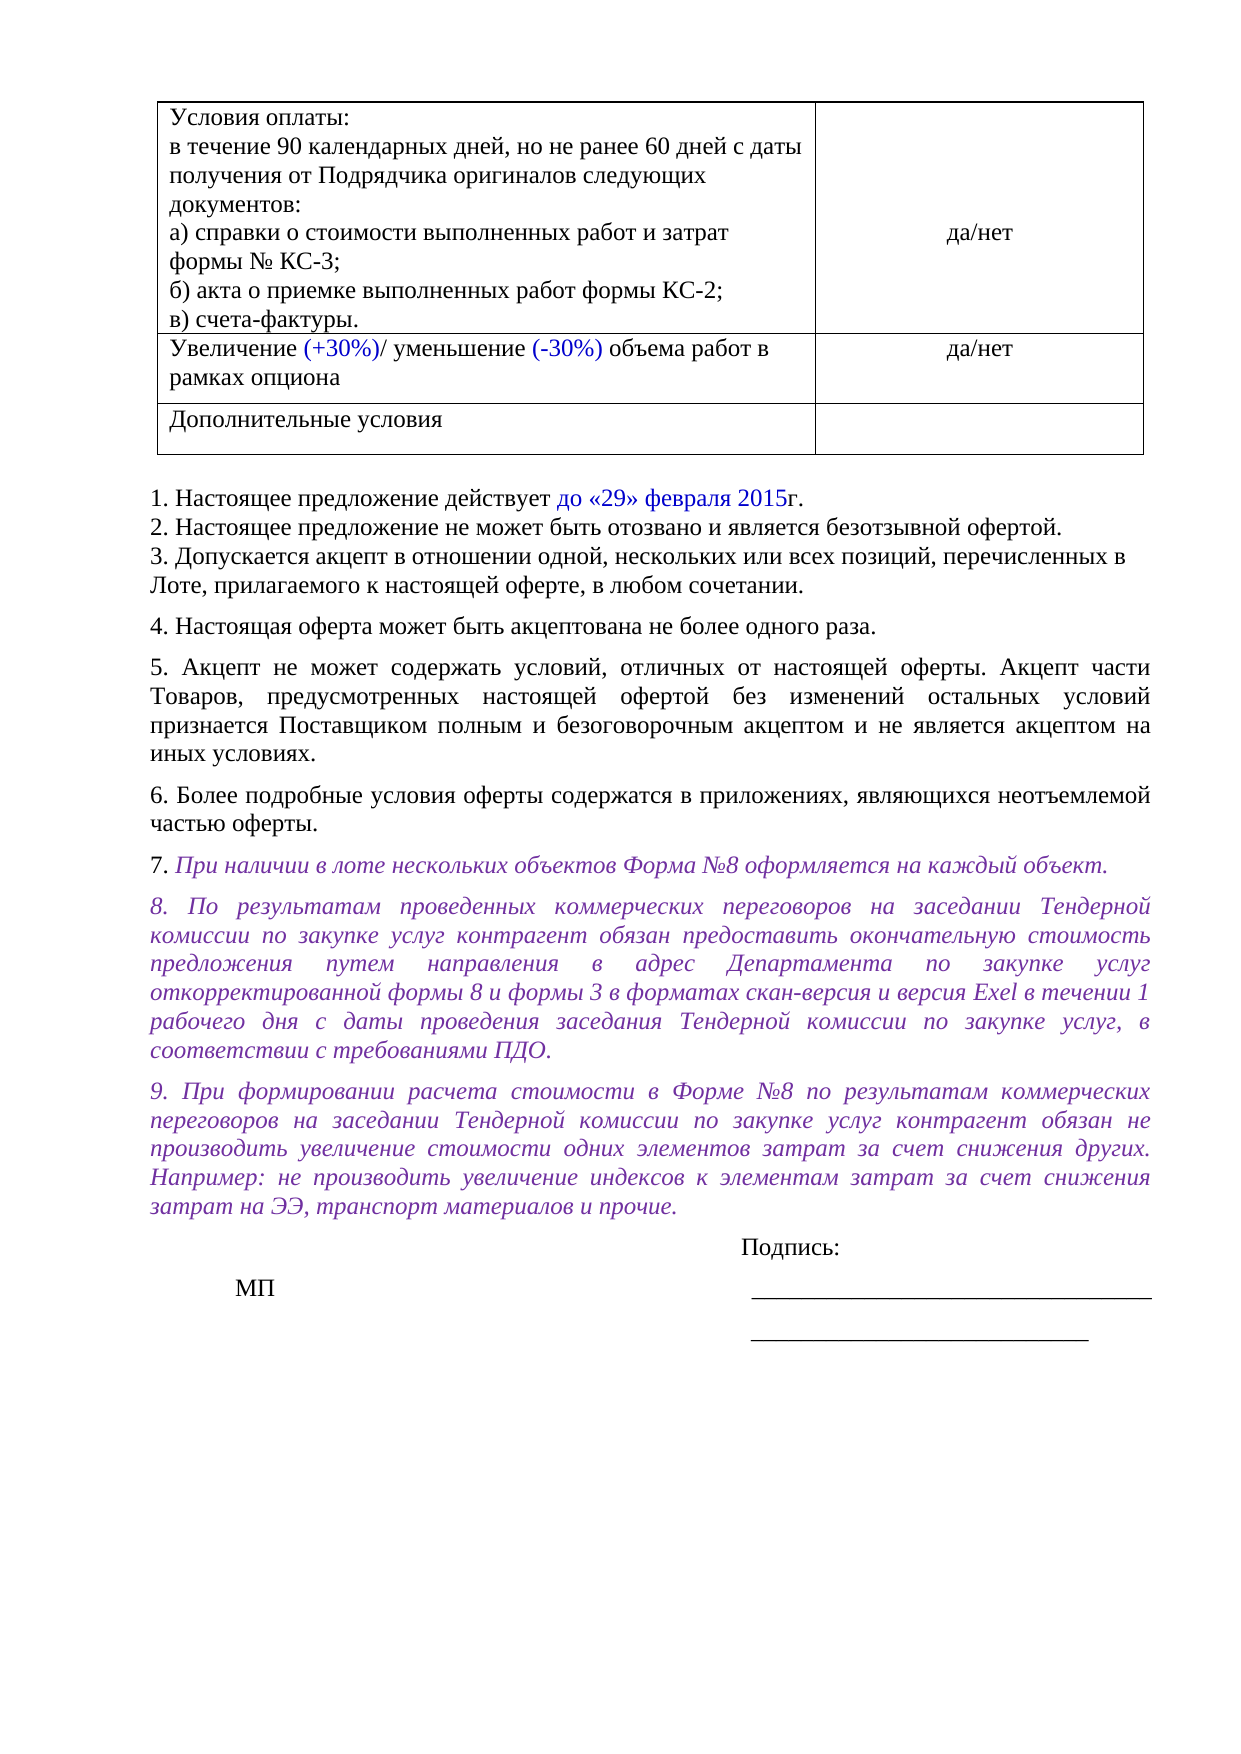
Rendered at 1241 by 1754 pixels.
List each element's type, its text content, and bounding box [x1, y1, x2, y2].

text 1. Настоящее предложение действует до «29» февраля 2015г. [150, 483, 1152, 512]
table_cell [816, 404, 1143, 454]
text 6. Более подробные условия оферты содержатся в приложениях, являющихся неотъемлемой частью оферты. [150, 780, 1152, 837]
table_cell Дополнительные условия [158, 404, 815, 454]
table_cell да/нет [816, 103, 1143, 332]
text 5. Акцепт не может содержать условий, отличных от настоящей оферты. Акцепт части Товаров, предусмотренных настоящей офертой без изменений остальных условий признается Поставщиком полным и безоговорочным акцептом и не является акцептом на иных условиях. [150, 652, 1152, 767]
text Подпись: [150, 1232, 1152, 1261]
table_cell Увеличение (+30%)/ уменьшение (-30%) объема работ в рамках опциона [158, 334, 815, 403]
text 7. При наличии в лоте нескольких объектов Форма №8 оформляется на каждый объект. [150, 850, 1152, 878]
text 2. Настоящее предложение не может быть отозвано и является безотзывной офертой. [150, 512, 1152, 541]
text ___________________________ [150, 1315, 1152, 1343]
table_cell да/нет [816, 334, 1143, 403]
text 8. По результатам проведенных коммерческих переговоров на заседании Тендерной комиссии по закупке услуг контрагент обязан предоставить окончательную стоимость предложения путем направления в адрес Департамента по закупке услуг откорректированной формы 8 и формы 3 в форматах скан-версия и версия Exel в течении 1 рабочего дня c даты проведения заседания Тендерной комиссии по закупке услуг, в соответствии с требованиями ПДО. [150, 891, 1152, 1063]
text 9. При формировании расчета стоимости в Форме №8 по результатам коммерческих переговоров на заседании Тендерной комиссии по закупке услуг контрагент обязан не производить увеличение стоимости одних элементов затрат за счет снижения других. Например: не производить увеличение индексов к элементам затрат за счет снижения затрат на ЭЭ, транспорт материалов и прочие. [150, 1076, 1152, 1220]
text МП ________________________________ [150, 1273, 1152, 1302]
text 3. Допускается акцепт в отношении одной, нескольких или всех позиций, перечисленных в Лоте, прилагаемого к настоящей оферте, в любом сочетании. [150, 541, 1152, 598]
table_cell Условия оплаты: в течение 90 календарных дней, но не ранее 60 дней с даты получения от Подрядчика оригиналов следующих документов: а) справки о стоимости выполненных работ и затрат формы № КС-3; б) акта о приемке выполненных работ формы КС-2; в) счета-фактуры. [158, 103, 815, 332]
text 4. Настоящая оферта может быть акцептована не более одного раза. [150, 611, 1152, 640]
